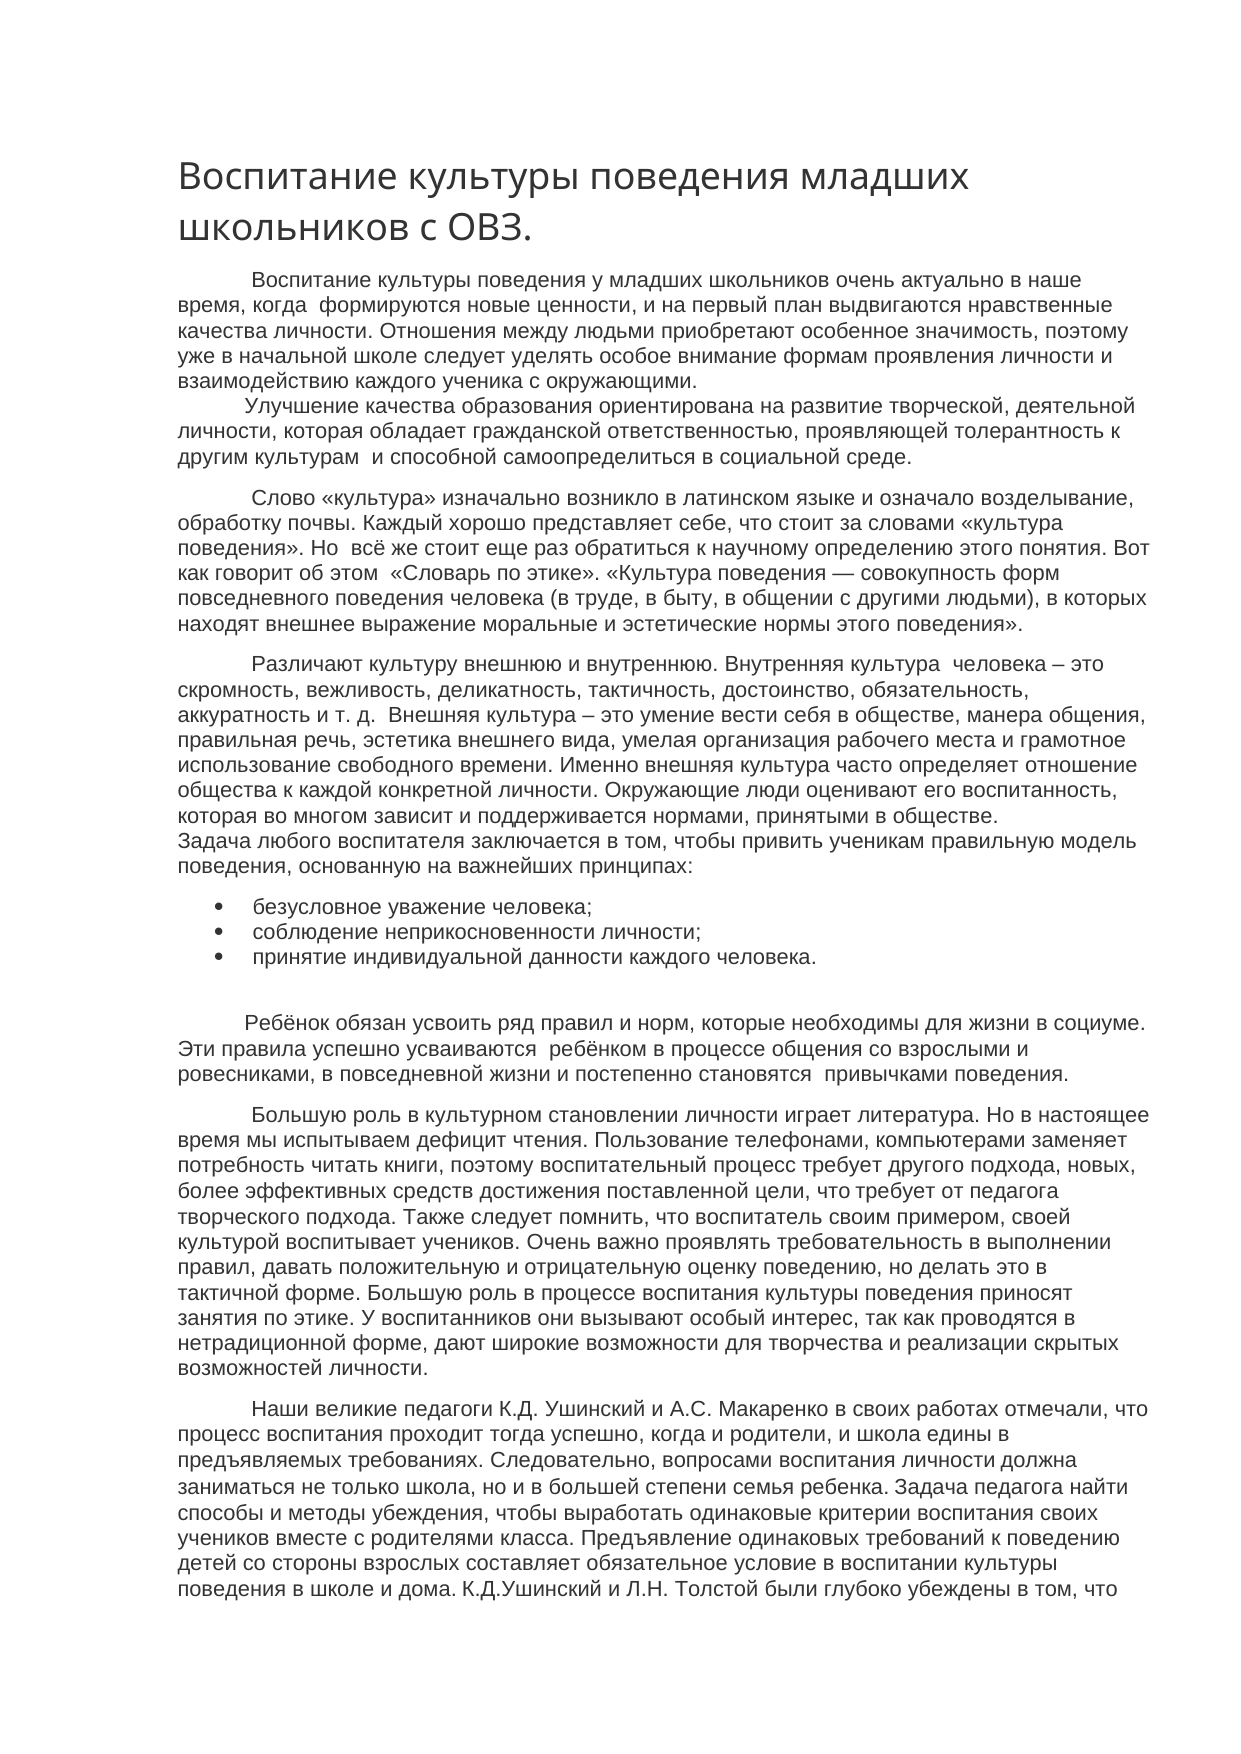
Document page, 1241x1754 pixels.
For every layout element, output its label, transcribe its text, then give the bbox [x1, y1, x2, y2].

list соблюдение неприкосновенности личности; [215, 919, 1152, 944]
text Ребёнок обязан усвоить ряд правил и норм, которые необходимы для жизни в социуме. Эти правила успешно усваиваются ребёнком в процессе общения со взрослыми и ровесниками, в повседневной жизни и постепенно становятся привычками поведения. [177, 985, 1152, 1086]
text Большую роль в культурном становлении личности играет литература. Но в настоящее время мы испытываем дефицит чтения. Пользование телефонами, компьютерами заменяет потребность читать книги, поэтому воспитательный процесс требует другого подхода, новых, более эффективных средств достижения поставленной цели, что требует от педагога творческого подхода. Также следует помнить, что воспитатель своим примером, своей культурой воспитывает учеников. Очень важно проявлять требовательность в выполнении правил, давать положительную и отрицательную оценку поведению, но делать это в тактичной форме. Большую роль в процессе воспитания культуры поведения приносят занятия по этике. У воспитанников они вызывают особый интерес, так как проводятся в нетрадиционной форме, дают широкие возможности для творчества и реализации скрытых возможностей личности. [177, 1101, 1152, 1380]
text Воспитание культуры поведения младших школьников с ОВЗ. [177, 149, 1152, 251]
text Воспитание культуры поведения у младших школьников очень актуально в наше время, когда формируются новые ценности, и на первый план выдвигаются нравственные качества личности. Отношения между людьми приобретают особенное значимость, поэтому уже в начальной школе следует уделять особое внимание формам проявления личности и взаимодействию каждого ученика с окружающими. Улучшение качества образования ориентирована на развитие творческой, деятельной личности, которая обладает гражданской ответственностью, проявляющей толерантность к другим культурам и способной самоопределиться в социальной среде. [177, 267, 1152, 469]
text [177, 1396, 1152, 1602]
list принятие индивидуальной данности каждого человека. [215, 944, 1152, 969]
text Слово «культура» изначально возникло в латинском языке и означало возделывание, обработку почвы. Каждый хорошо представляет себе, что стоит за словами «культура поведения». Но всё же стоит еще раз обратиться к научному определению этого понятия. Вот как говорит об этом «Словарь по этике». «Культура поведения — совокупность форм повседневного поведения человека (в труде, в быту, в общении с другими людьми), в которых находят внешнее выражение моральные и эстетические нормы этого поведения». [177, 484, 1152, 636]
text Различают культуру внешнюю и внутреннюю. Внутренняя культура человека – это скромность, вежливость, деликатность, тактичность, достоинство, обязательность, аккуратность и т. д. Внешняя культура – это умение вести себя в обществе, манера общения, правильная речь, эстетика внешнего вида, умелая организация рабочего места и грамотное использование свободного времени. Именно внешняя культура часто определяет отношение общества к каждой конкретной личности. Окружающие люди оценивают его воспитанность, которая во многом зависит и поддерживается нормами, принятыми в обществе. Задача любого воспитателя заключается в том, чтобы привить ученикам правильную модель поведения, основанную на важнейших принципах: [177, 651, 1152, 878]
list безусловное уважение человека; [215, 894, 1152, 919]
